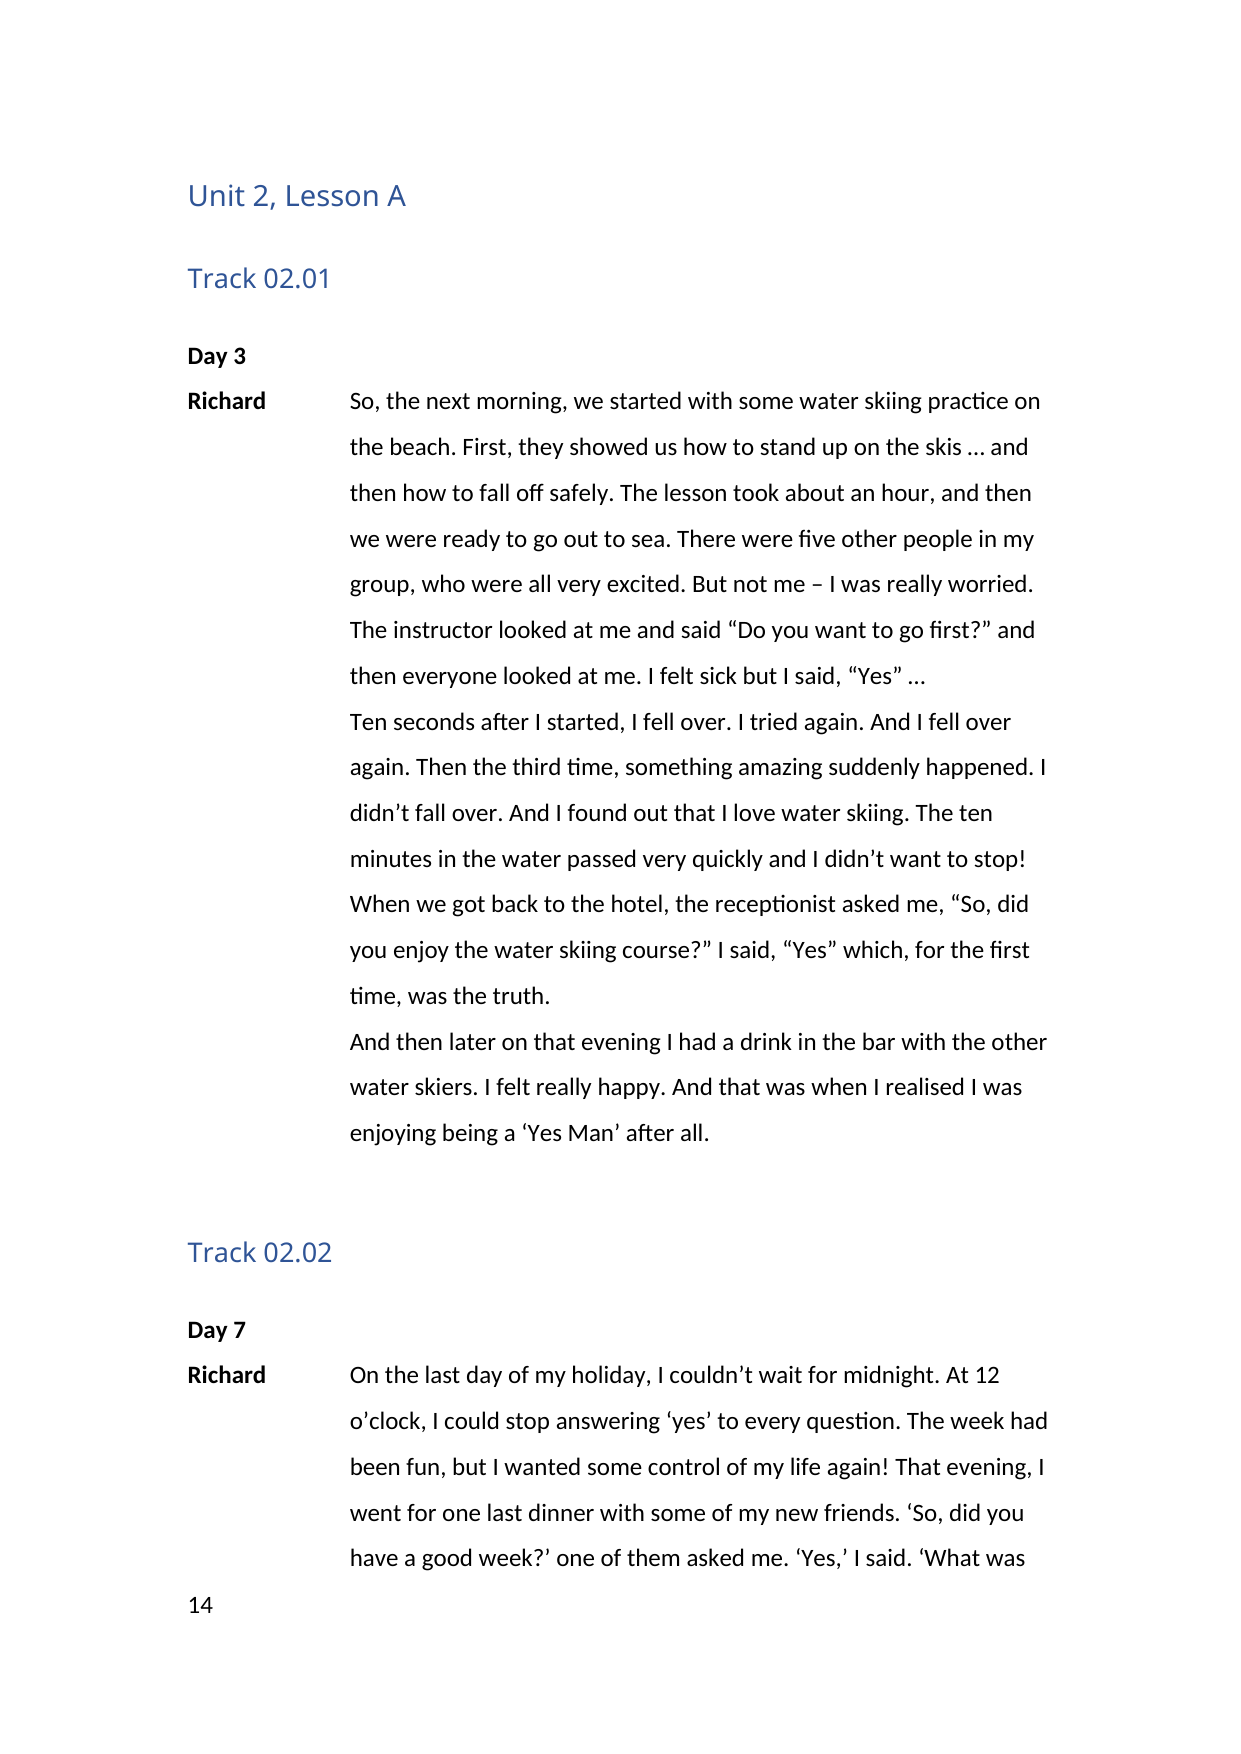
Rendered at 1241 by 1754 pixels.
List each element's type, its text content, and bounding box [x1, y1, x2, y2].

text Richard So, the next morning, we started with some water skiing practice on the beach. First, they showed us how to stand up on the skis … and then how to fall off safely. The lesson took about an hour, and then we were ready to go out to sea. There were five other people in my group, who were all very excited. But not me – I was really worried. The instructor looked at me and said “Do you want to go first?” and then everyone looked at me. I felt sick but I said, “Yes” … [187, 386, 1053, 690]
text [187, 1360, 1053, 1573]
text When we got back to the hotel, the receptionist asked me, “So, did you enjoy the water skiing course?” I said, “Yes” which, for the first time, was the truth. [187, 888, 1053, 1011]
text Day 7 [187, 1314, 1053, 1344]
text Ten seconds after I started, I fell over. I tried again. And I fell over again. Then the third time, something amazing suddenly happened. I didn’t fall over. And I found out that I love water skiing. The ten minutes in the water passed very quickly and I didn’t want to stop! [187, 706, 1053, 873]
text And then later on that evening I had a drink in the bar with the other water skiers. I felt really happy. And that was when I realised I was enjoying being a ‘Yes Man’ after all. [187, 1026, 1053, 1148]
subtitle Unit 2, Lesson A [187, 175, 1053, 215]
text Day 3 [187, 340, 1053, 370]
subtitle Track 02.01 [187, 259, 1053, 296]
subtitle Track 02.02 [187, 1234, 1053, 1271]
